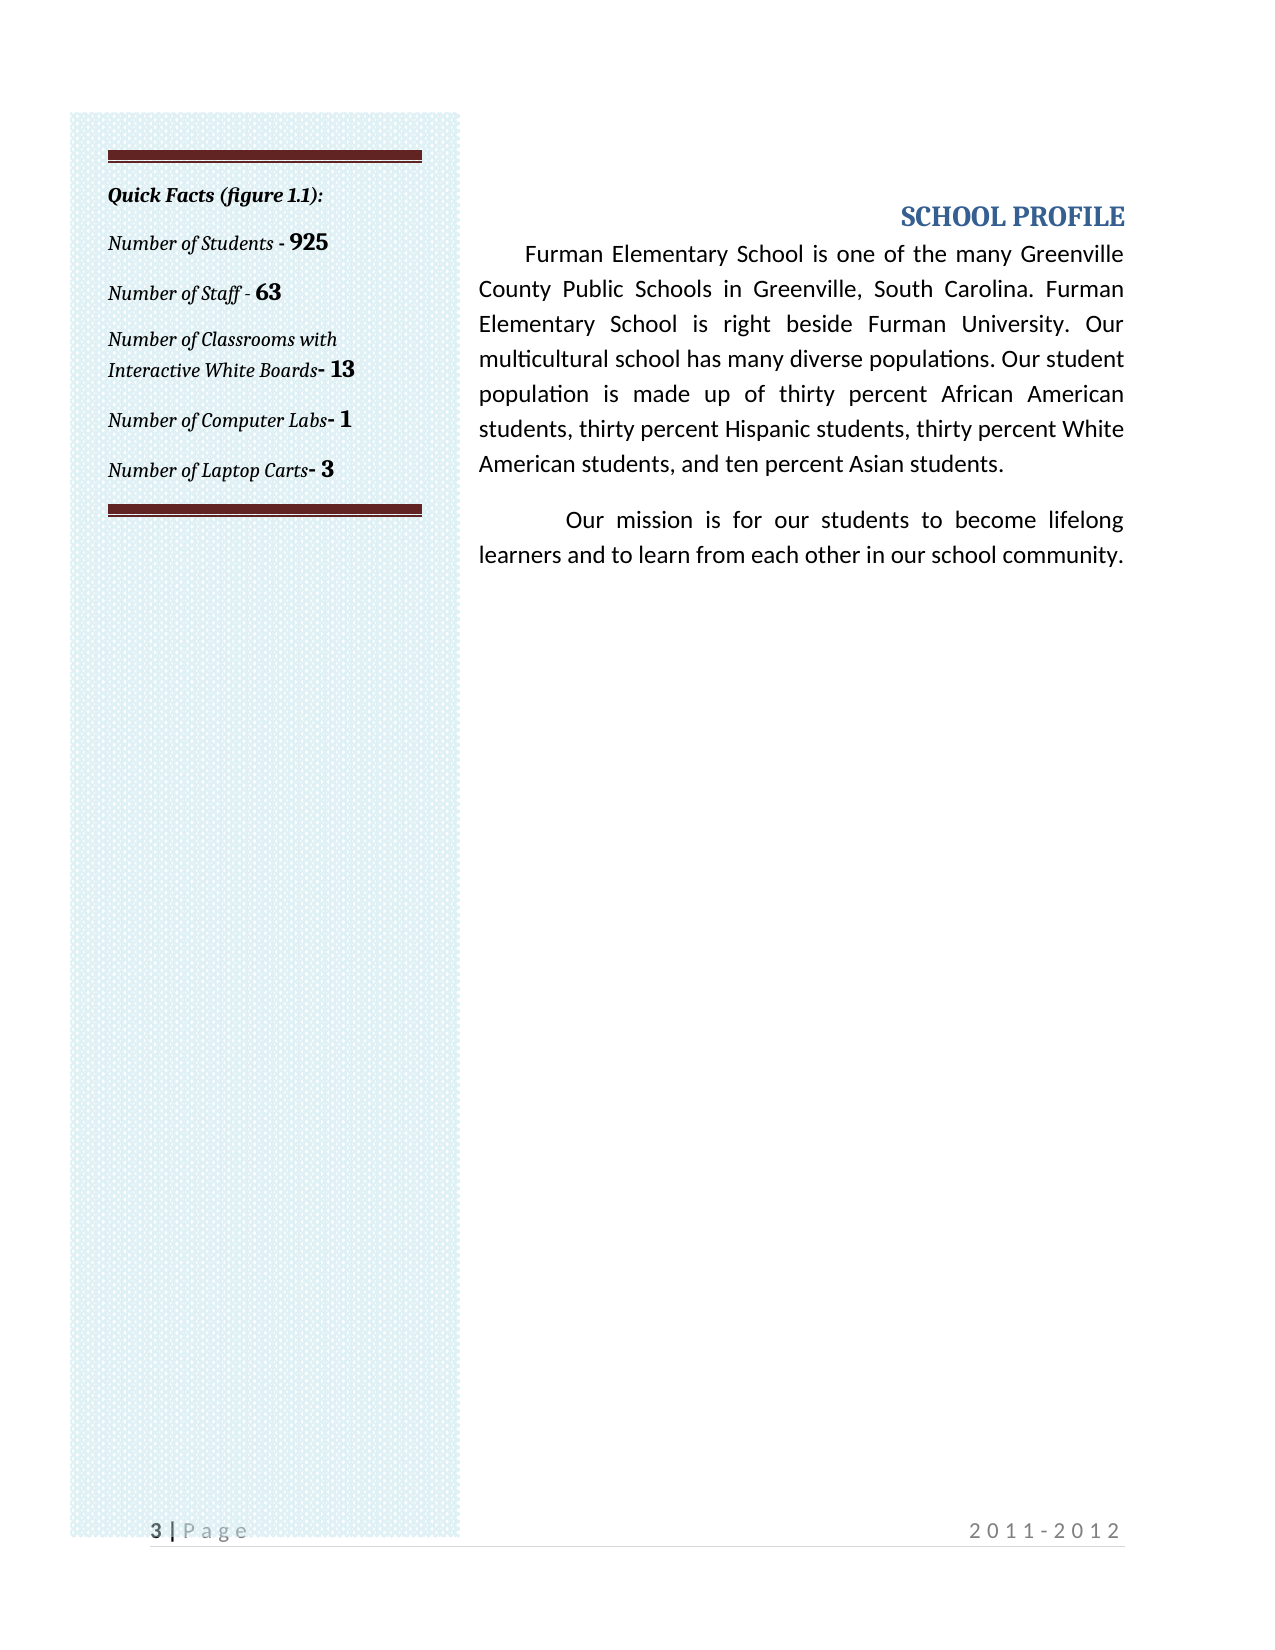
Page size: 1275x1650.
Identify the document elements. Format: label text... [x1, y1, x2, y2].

text Our mission is for our students to become lifelong learners and to learn from each other in our school community. [460, 504, 1125, 570]
text Furman Elementary School is one of the many Greenville County Public Schools in Greenville, South Carolina. Furman Elementary School is right beside Furman University. Our multicultural school has many diverse populations. Our student population is made up of thirty percent African American students, thirty percent Hispanic students, thirty percent White American students, and ten percent Asian students. [460, 238, 1125, 479]
subtitle SCHOOL PROFILE [460, 200, 1125, 233]
